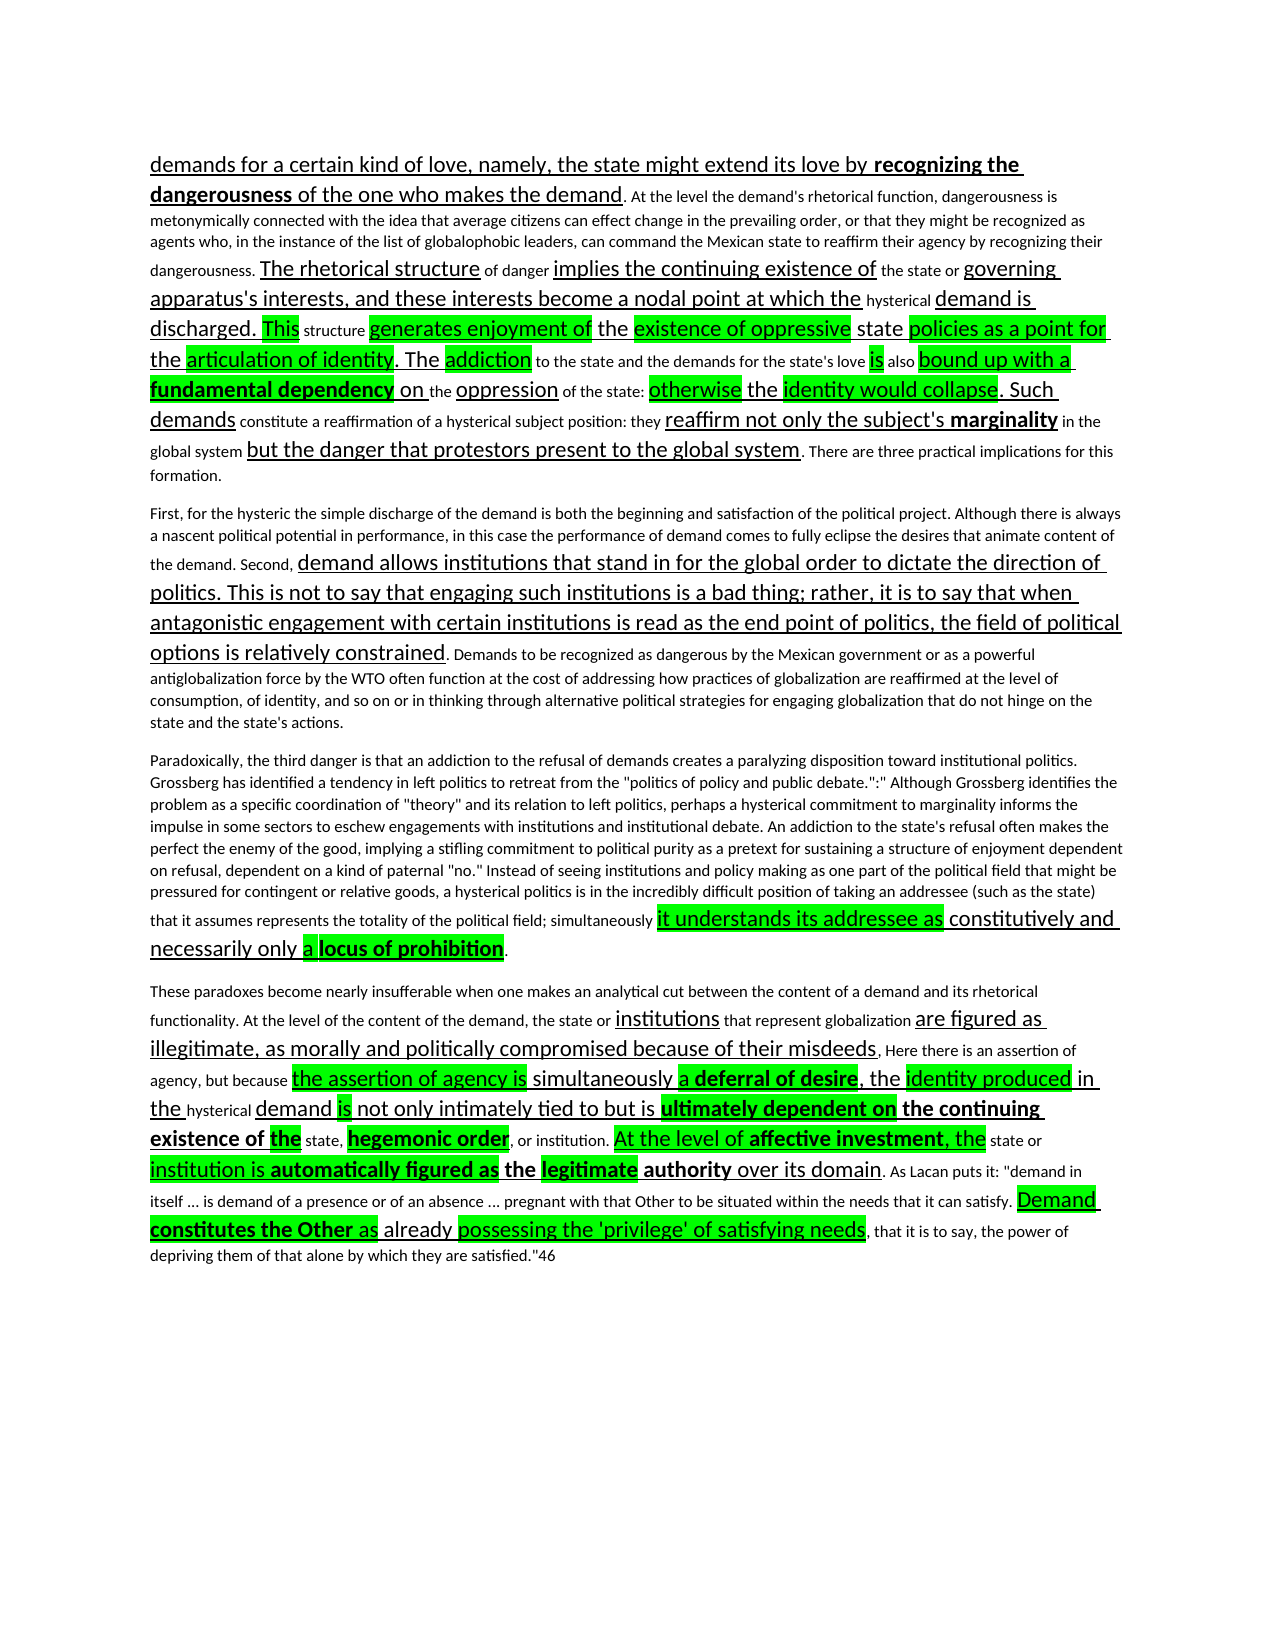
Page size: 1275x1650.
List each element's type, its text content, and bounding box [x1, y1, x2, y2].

text These paradoxes become nearly insufferable when one makes an analytical cut between the content of a demand and its rhetorical functionality. At the level of the content of the demand, the state or institutions that represent globalization are figured as illegitimate, as morally and politically compromised because of their misdeeds, Here there is an assertion of agency, but because the assertion of agency is simultaneously a deferral of desire, the identity produced in the hysterical demand is not only intimately tied to but is ultimately dependent on the continuing existence of the state, hegemonic order, or institution. At the level of affective investment, the state or institution is automatically figured as the legitimate authority over its domain. As Lacan puts it: "demand in itself ... is demand of a presence or of an absence ... pregnant with that Other to be situated within the needs that it can satisfy. Demand constitutes the Other as already possessing the 'privilege' of satisfying needs, that it is to say, the power of depriving them of that alone by which they are satisfied."46 [150, 981, 1125, 1265]
text Paradoxically, the third danger is that an addiction to the refusal of demands creates a paralyzing disposition toward institutional politics. Grossberg has identified a tendency in left politics to retreat from the "politics of policy and public debate.":" Although Grossberg identifies the problem as a specific coordination of "theory" and its relation to left politics, perhaps a hysterical commitment to marginality informs the impulse in some sectors to eschew engagements with institutions and institutional debate. An addiction to the state's refusal often makes the perfect the enemy of the good, implying a stifling commitment to political purity as a pretext for sustaining a structure of enjoyment dependent on refusal, dependent on a kind of paternal "no." Instead of seeing institutions and policy making as one part of the political field that might be pressured for contingent or relative goods, a hysterical politics is in the incredibly difficult position of taking an addressee (such as the state) that it assumes represents the totality of the political field; simultaneously it understands its addressee as constitutively and necessarily only a locus of prohibition. [150, 750, 1125, 962]
text First, for the hysteric the simple discharge of the demand is both the beginning and satisfaction of the political project. Although there is always a nascent political potential in performance, in this case the performance of demand comes to fully eclipse the desires that animate content of the demand. Second, demand allows institutions that stand in for the global order to dictate the direction of politics. This is not to say that engaging such institutions is a bad thing; rather, it is to say that when antagonistic engagement with certain institutions is read as the end point of politics, the field of political options is relatively constrained. Demands to be recognized as dangerous by the Mexican government or as a powerful antiglobalization force by the WTO often function at the cost of addressing how practices of globalization are reaffirmed at the level of consumption, of identity, and so on or in thinking through alternative political strategies for engaging globalization that do not hinge on the state and the state's actions. [150, 503, 1125, 732]
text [150, 150, 1125, 485]
